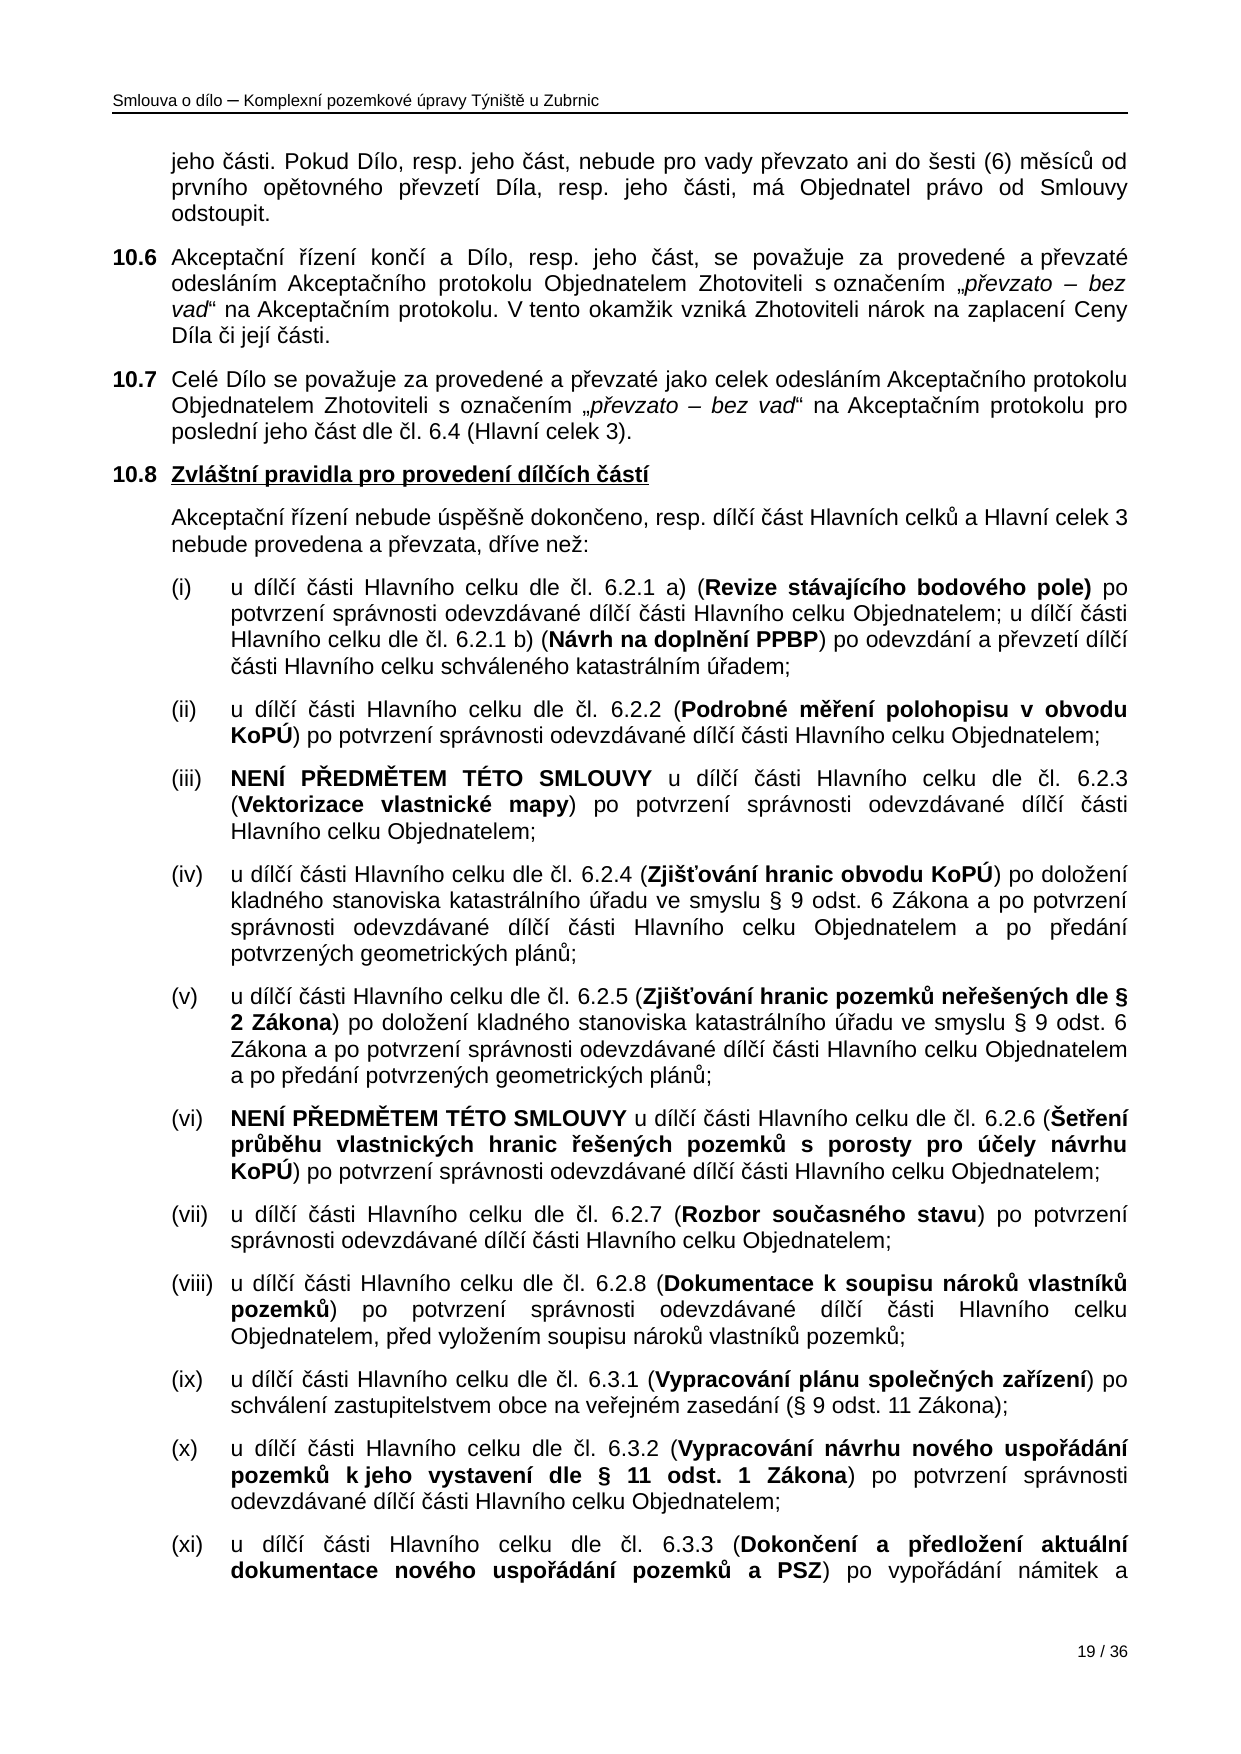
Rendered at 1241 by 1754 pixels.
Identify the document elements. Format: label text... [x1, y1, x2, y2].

list u dílčí části Hlavního celku dle čl. 6.2.2 (Podrobné měření polohopisu v obvodu KoPÚ) po potvrzení správnosti odevzdávané dílčí části Hlavního celku Objednatelem; [171, 696, 1128, 748]
list u dílčí části Hlavního celku dle čl. 6.2.5 (Zjišťování hranic pozemků neřešených dle § 2 Zákona) po doložení kladného stanoviska katastrálního úřadu ve smyslu § 9 odst. 6 Zákona a po potvrzení správnosti odevzdávané dílčí části Hlavního celku Objednatelem a po předání potvrzených geometrických plánů; [171, 983, 1128, 1088]
text Celé Dílo se považuje za provedené a převzaté jako celek odesláním Akceptačního protokolu Objednatelem Zhotoviteli s označením „převzato – bez vad“ na Akceptačním protokolu pro poslední jeho část dle čl. 6.4 (Hlavní celek 3). [112, 366, 1128, 444]
list u dílčí části Hlavního celku dle čl. 6.3.2 (Vypracování návrhu nového uspořádání pozemků k jeho vystavení dle § 11 odst. 1 Zákona) po potvrzení správnosti odevzdávané dílčí části Hlavního celku Objednatelem; [171, 1435, 1128, 1514]
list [171, 1531, 1128, 1584]
list u dílčí části Hlavního celku dle čl. 6.2.4 (Zjišťování hranic obvodu KoPÚ) po doložení kladného stanoviska katastrálního úřadu ve smyslu § 9 odst. 6 Zákona a po potvrzení správnosti odevzdávané dílčí části Hlavního celku Objednatelem a po předání potvrzených geometrických plánů; [171, 861, 1128, 966]
list u dílčí části Hlavního celku dle čl. 6.2.7 (Rozbor současného stavu) po potvrzení správnosti odevzdávané dílčí části Hlavního celku Objednatelem; [171, 1201, 1128, 1253]
list u dílčí části Hlavního celku dle čl. 6.2.1 a) (Revize stávajícího bodového pole) po potvrzení správnosti odevzdávané dílčí části Hlavního celku Objednatelem; u dílčí části Hlavního celku dle čl. 6.2.1 b) (Návrh na doplnění PPBP) po odevzdání a převzetí dílčí části Hlavního celku schváleného katastrálním úřadem; [171, 574, 1128, 679]
list u dílčí části Hlavního celku dle čl. 6.2.8 (Dokumentace k soupisu nároků vlastníků pozemků) po potvrzení správnosti odevzdávané dílčí části Hlavního celku Objednatelem, před vyložením soupisu nároků vlastníků pozemků; [171, 1270, 1128, 1349]
list NENÍ PŘEDMĚTEM TÉTO SMLOUVY u dílčí části Hlavního celku dle čl. 6.2.3 (Vektorizace vlastnické mapy) po potvrzení správnosti odevzdávané dílčí části Hlavního celku Objednatelem; [171, 765, 1128, 844]
text Zvláštní pravidla pro provedení dílčích částí [112, 461, 1128, 488]
list NENÍ PŘEDMĚTEM TÉTO SMLOUVY u dílčí části Hlavního celku dle čl. 6.2.6 (Šetření průběhu vlastnických hranic řešených pozemků s porosty pro účely návrhu KoPÚ) po potvrzení správnosti odevzdávané dílčí části Hlavního celku Objednatelem; [171, 1105, 1128, 1184]
text Akceptační řízení končí a Dílo, resp. jeho část, se považuje za provedené a převzaté odesláním Akceptačního protokolu Objednatelem Zhotoviteli s označením „převzato – bez vad“ na Akceptačním protokolu. V tento okamžik vzniká Zhotoviteli nárok na zaplacení Ceny Díla či její části. [112, 243, 1128, 349]
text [112, 148, 1128, 227]
list u dílčí části Hlavního celku dle čl. 6.3.1 (Vypracování plánu společných zařízení) po schválení zastupitelstvem obce na veřejném zasedání (§ 9 odst. 11 Zákona); [171, 1366, 1128, 1418]
list Akceptační řízení nebude úspěšně dokončeno, resp. dílčí část Hlavních celků a Hlavní celek 3 nebude provedena a převzata, dříve než: [171, 504, 1128, 557]
